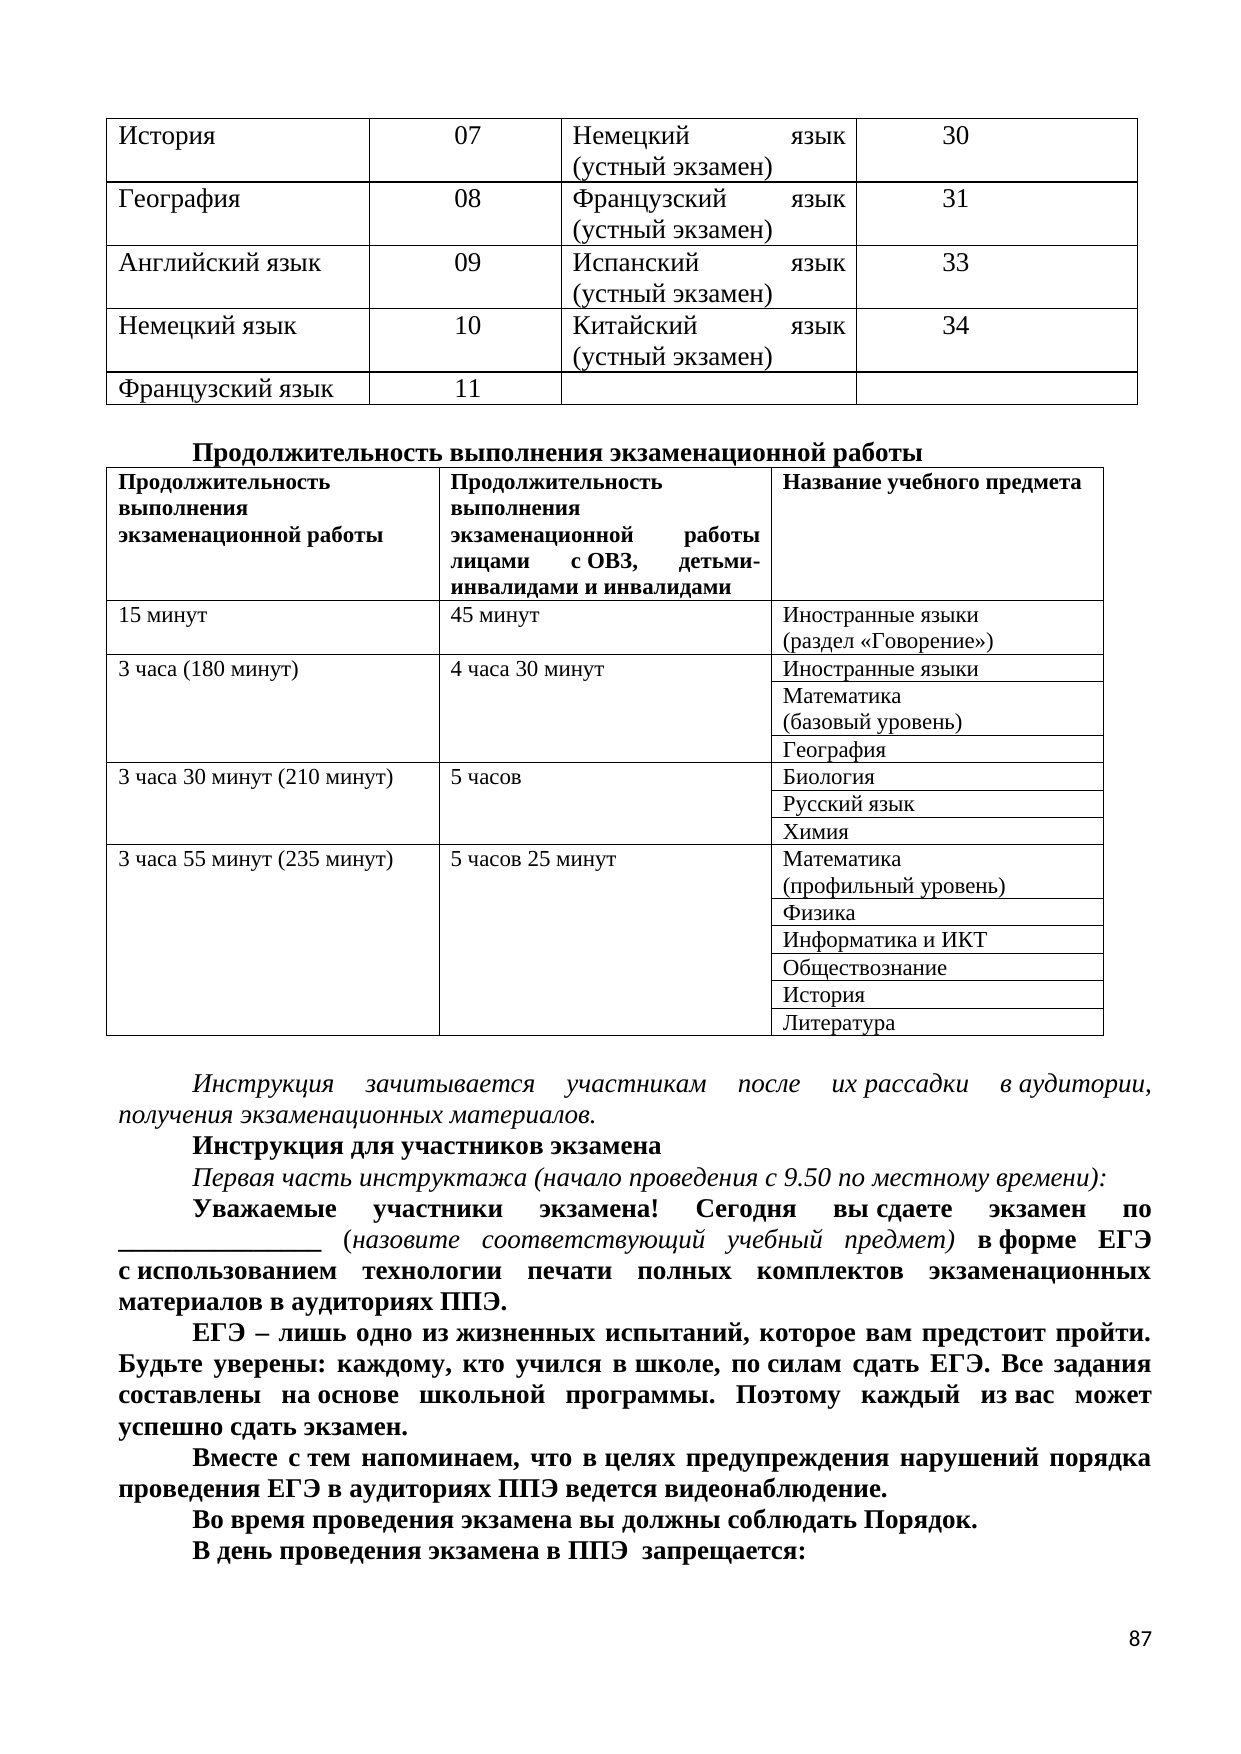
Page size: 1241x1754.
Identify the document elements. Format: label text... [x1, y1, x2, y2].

text В день проведения экзамена в ППЭ запрещается: [118, 1534, 1152, 1566]
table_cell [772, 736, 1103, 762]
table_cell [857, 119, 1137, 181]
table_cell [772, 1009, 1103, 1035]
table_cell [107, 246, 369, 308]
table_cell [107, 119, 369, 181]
text Инструкция зачитывается участникам после их рассадки в аудитории, получения экзаменационных материалов. [118, 1067, 1152, 1129]
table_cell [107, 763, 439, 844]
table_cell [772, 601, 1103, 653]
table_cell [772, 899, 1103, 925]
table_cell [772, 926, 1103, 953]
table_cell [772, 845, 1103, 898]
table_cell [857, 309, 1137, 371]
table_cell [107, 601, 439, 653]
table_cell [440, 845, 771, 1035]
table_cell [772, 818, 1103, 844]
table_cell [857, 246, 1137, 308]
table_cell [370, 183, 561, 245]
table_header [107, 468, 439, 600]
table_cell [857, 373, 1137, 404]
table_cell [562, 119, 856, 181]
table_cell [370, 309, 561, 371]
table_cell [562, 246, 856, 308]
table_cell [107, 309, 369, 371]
text Уважаемые участники экзамена! Сегодня вы сдаете экзамен по _______________ (назовите соответствующий учебный предмет) в форме ЕГЭ с использованием технологии печати полных комплектов экзаменационных материалов в аудиториях ППЭ. [118, 1192, 1152, 1316]
text Инструкция для участников экзамена [118, 1129, 1152, 1161]
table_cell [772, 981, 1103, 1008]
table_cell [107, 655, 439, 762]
text Вместе с тем напоминаем, что в целях предупреждения нарушений порядка проведения ЕГЭ в аудиториях ППЭ ведется видеонаблюдение. [118, 1441, 1152, 1503]
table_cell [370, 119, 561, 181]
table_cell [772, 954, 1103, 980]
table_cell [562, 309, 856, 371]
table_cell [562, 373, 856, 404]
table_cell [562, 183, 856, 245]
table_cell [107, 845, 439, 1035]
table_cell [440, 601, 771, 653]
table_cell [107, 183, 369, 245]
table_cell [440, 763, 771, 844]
text Первая часть инструктажа (начало проведения с 9.50 по местному времени): [118, 1161, 1152, 1192]
text ЕГЭ – лишь одно из жизненных испытаний, которое вам предстоит пройти. Будьте уверены: каждому, кто учился в школе, по силам сдать ЕГЭ. Все задания составлены на основе школьной программы. Поэтому каждый из вас может успешно сдать экзамен. [118, 1316, 1152, 1441]
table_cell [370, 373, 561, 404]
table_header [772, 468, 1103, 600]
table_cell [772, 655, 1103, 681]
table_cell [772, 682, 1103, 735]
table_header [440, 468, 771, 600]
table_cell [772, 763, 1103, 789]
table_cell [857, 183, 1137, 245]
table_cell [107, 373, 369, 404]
text Во время проведения экзамена вы должны соблюдать Порядок. [118, 1503, 1152, 1534]
text Продолжительность выполнения экзаменационной работы [118, 436, 1152, 467]
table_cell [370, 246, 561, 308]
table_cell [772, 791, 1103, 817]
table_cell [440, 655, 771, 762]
